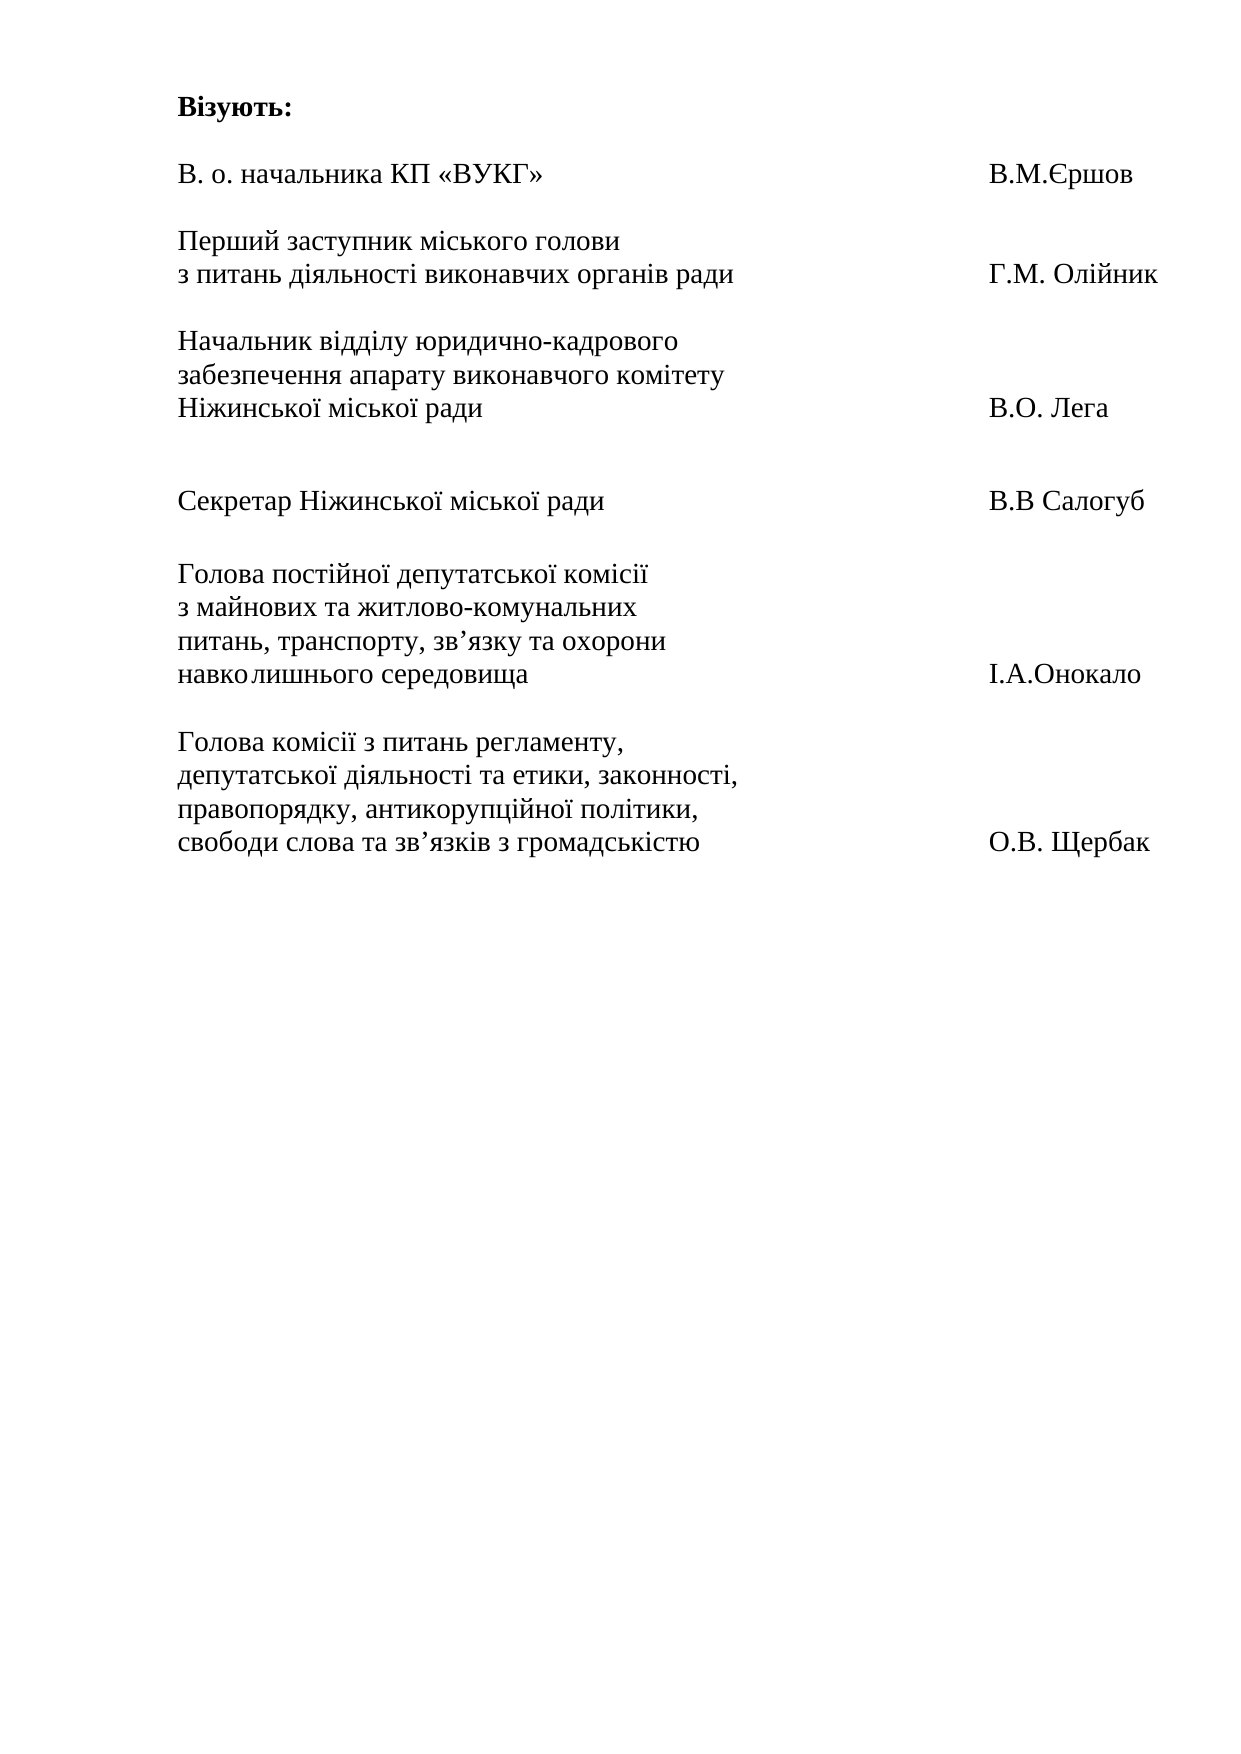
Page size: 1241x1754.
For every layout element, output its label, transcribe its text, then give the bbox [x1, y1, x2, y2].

text Голова комісії з питань регламенту, [177, 724, 1181, 757]
text з майнових та житлово-комунальних [177, 589, 1181, 623]
text правопорядку, антикорупційної політики, [177, 791, 1181, 824]
text Начальник відділу юридично-кадрового [177, 323, 1181, 357]
text з питань діяльності виконавчих органів ради Г.М. Олійник [177, 256, 1181, 290]
text навко лишнього середовища І.А.Онокало [177, 657, 1181, 690]
text Візують: [177, 89, 1181, 122]
text Голова постійної депутатської комісії [177, 556, 1181, 589]
text питань, транспорту, зв’язку та охорони [177, 623, 1181, 657]
subtitle Секретар Ніжинської міської ради В.В Салогуб [177, 483, 1181, 516]
text Перший заступник міського голови [177, 223, 1181, 256]
text свободи слова та зв’язків з громадськістю О.В. Щербак [177, 824, 1181, 858]
text Ніжинської міської ради В.О. Лега [177, 391, 1181, 424]
text забезпечення апарату виконавчого комітету [177, 357, 1181, 391]
text депутатської діяльності та етики, законності, [177, 757, 1181, 791]
text В. о. начальника КП «ВУКГ» В.М.Єршов [177, 156, 1181, 189]
